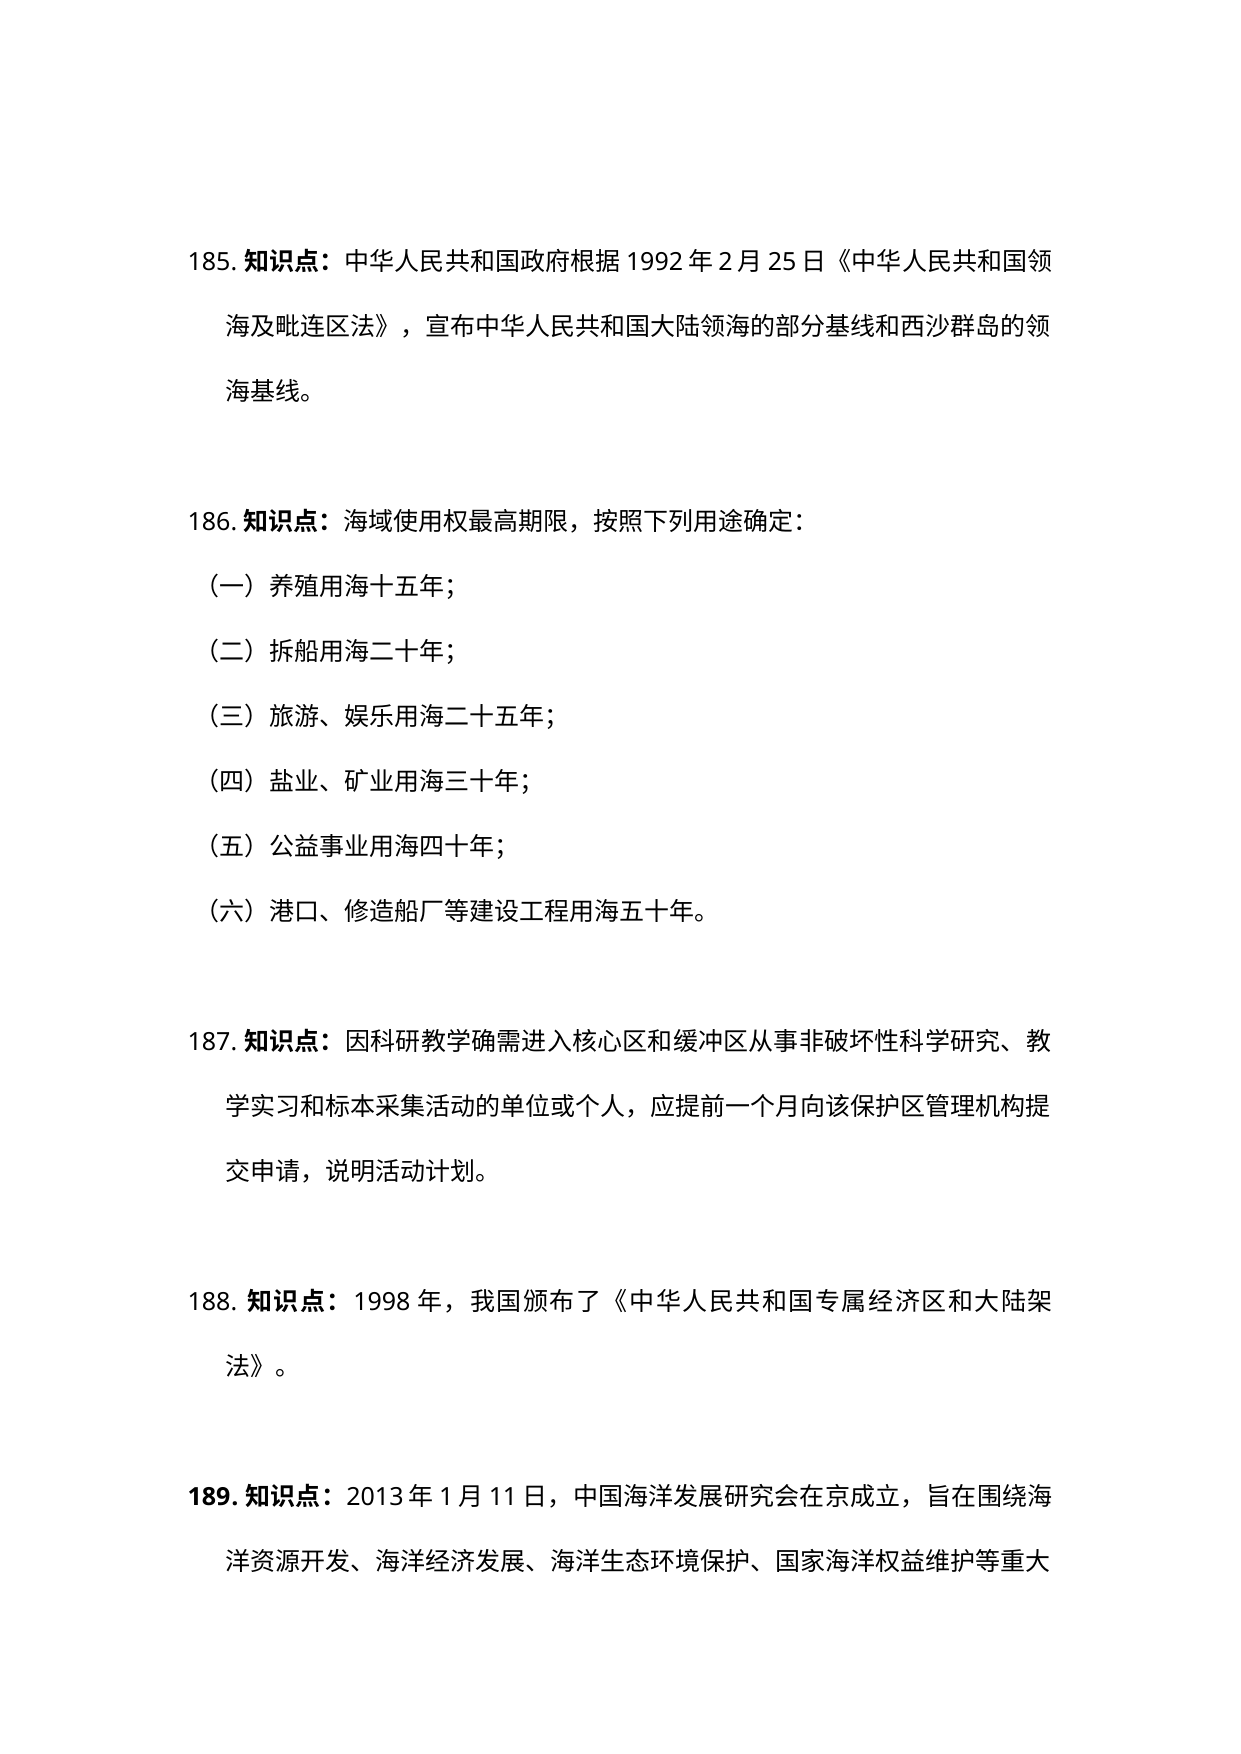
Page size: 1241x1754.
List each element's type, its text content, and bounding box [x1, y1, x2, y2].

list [187, 1462, 1053, 1592]
text （五）公益事业用海四十年； [187, 812, 1053, 877]
text （二）拆船用海二十年； [187, 617, 1053, 682]
text （六）港口、修造船厂等建设工程用海五十年。 [187, 877, 1053, 942]
text 186. 知识点：海域使用权最高期限，按照下列用途确定： [187, 487, 1053, 552]
text （三）旅游、娱乐用海二十五年； [187, 682, 1053, 747]
text 185. 知识点：中华人民共和国政府根据1992年2月25日《中华人民共和国领海及毗连区法》，宣布中华人民共和国大陆领海的部分基线和西沙群岛的领海基线。 [187, 227, 1053, 422]
text 187. 知识点：因科研教学确需进入核心区和缓冲区从事非破坏性科学研究、教学实习和标本采集活动的单位或个人，应提前一个月向该保护区管理机构提交申请，说明活动计划。 [187, 1007, 1053, 1202]
text 188. 知识点：1998年，我国颁布了《中华人民共和国专属经济区和大陆架法》。 [187, 1267, 1053, 1397]
text （四）盐业、矿业用海三十年； [187, 747, 1053, 812]
text （一）养殖用海十五年； [187, 552, 1053, 617]
